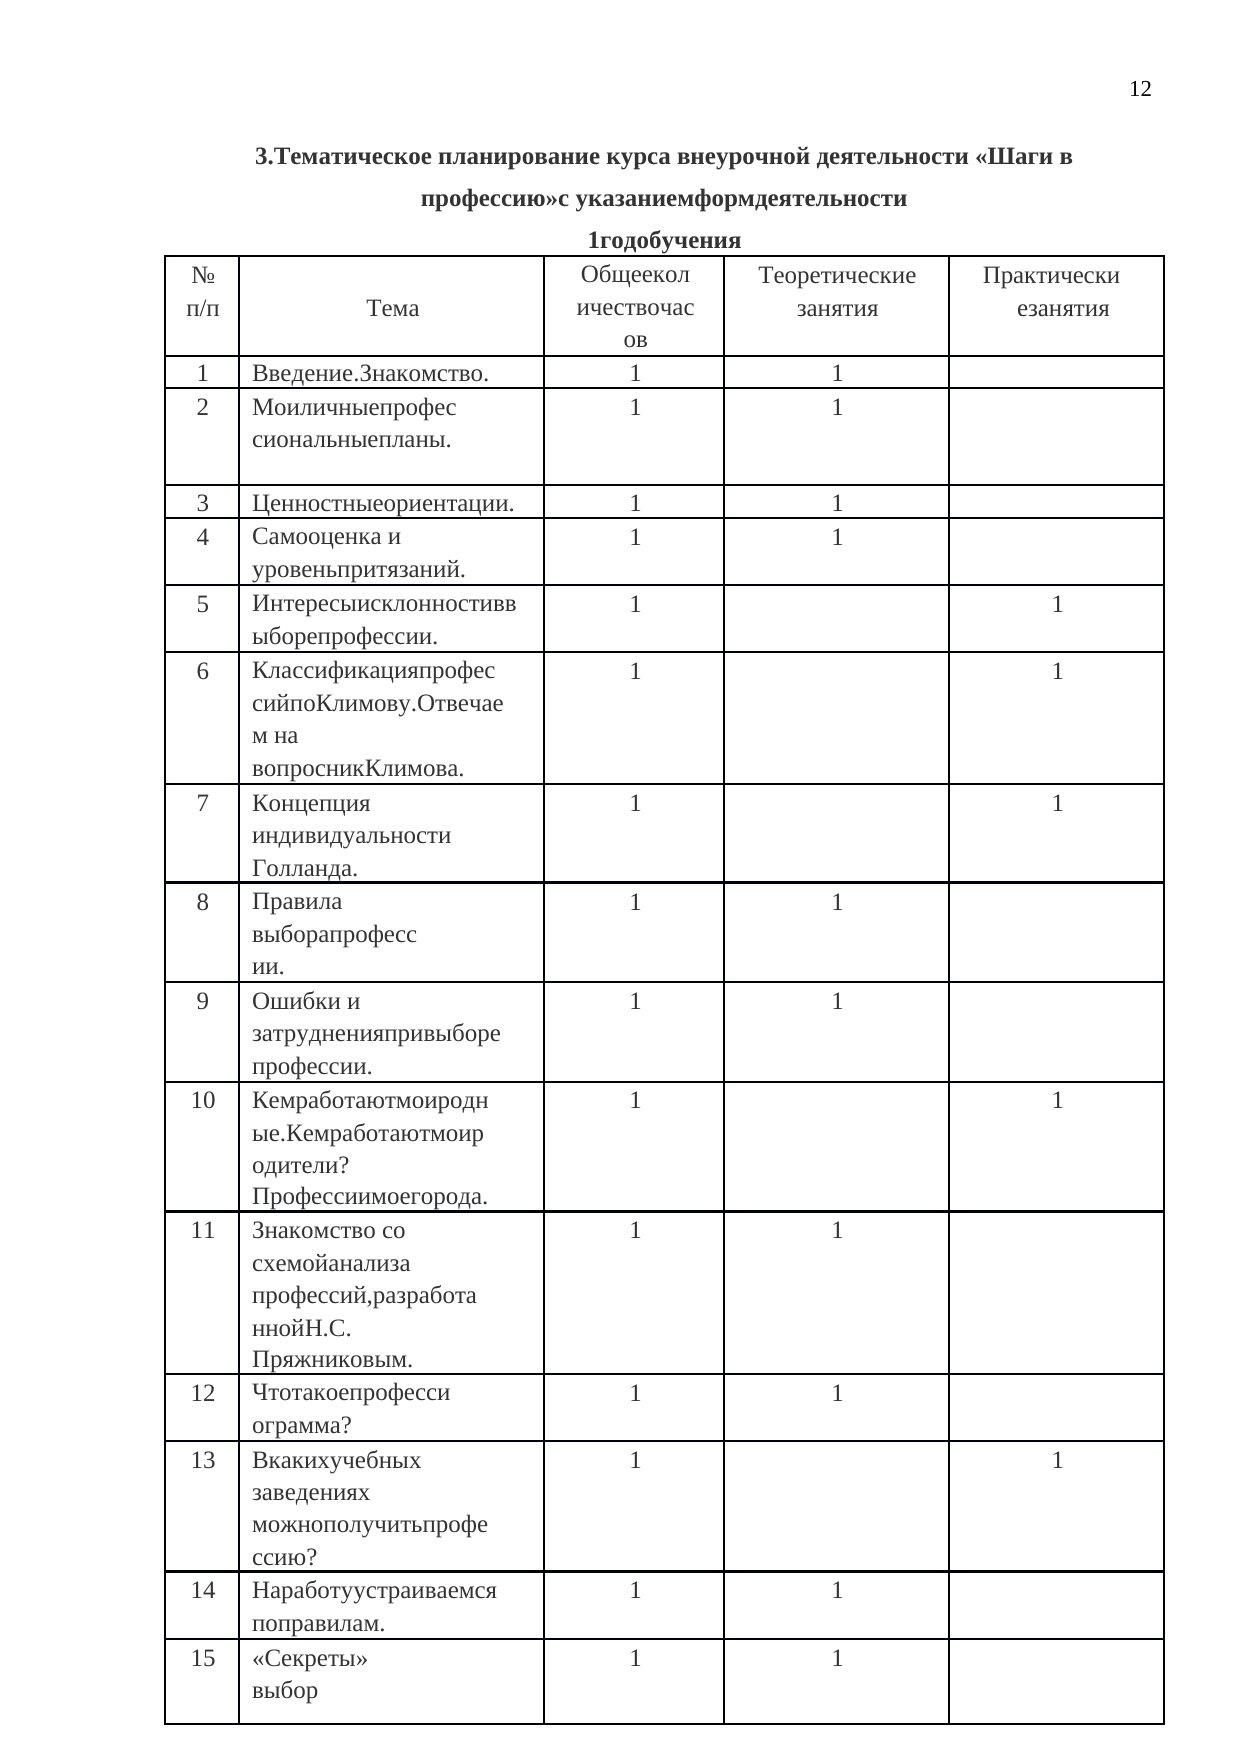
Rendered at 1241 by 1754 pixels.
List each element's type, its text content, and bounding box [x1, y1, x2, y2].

table_cell Моиличныепрофессиональныепланы. [240, 389, 543, 484]
table_cell [950, 486, 1163, 517]
table_cell 1 [545, 983, 723, 1081]
table_cell 1 [545, 1375, 723, 1439]
table_cell Самооценка и уровеньпритязаний. [240, 519, 543, 584]
table_cell [725, 1442, 948, 1570]
table_cell 1 [950, 785, 1163, 881]
table_cell 8 [166, 884, 238, 981]
table_cell 7 [166, 785, 238, 881]
table_header Тема [240, 257, 543, 354]
table_cell 1 [545, 653, 723, 783]
table_cell 1 [725, 357, 948, 387]
table_cell [950, 1573, 1163, 1637]
table_cell 1 [725, 1573, 948, 1637]
table_cell 1 [725, 519, 948, 584]
table_cell 1 [545, 586, 723, 651]
table_cell 10 [166, 1083, 238, 1210]
table_cell 4 [166, 519, 238, 584]
table_cell [725, 785, 948, 881]
table_cell 1 [725, 1213, 948, 1372]
table_cell 1 [545, 486, 723, 517]
table_cell Кемработаютмоиродные.Кемработаютмоиродители? Профессиимоегорода. [240, 1083, 543, 1210]
table_cell [950, 1640, 1163, 1723]
table_cell [950, 983, 1163, 1081]
table_cell [725, 1083, 948, 1210]
table_cell КлассификацияпрофессийпоКлимову.Отвечаем на вопросникКлимова. [240, 653, 543, 783]
table_header Практическиезанятия [950, 257, 1163, 354]
table_cell Правила выборапрофессии. [240, 884, 543, 981]
table_cell 1 [545, 389, 723, 484]
table_cell [950, 1213, 1163, 1372]
table_cell 9 [166, 983, 238, 1081]
table_cell 1 [545, 785, 723, 881]
table_cell 1 [950, 586, 1163, 651]
table_cell [950, 1375, 1163, 1439]
table_cell 1 [545, 1083, 723, 1210]
table_cell 1 [725, 983, 948, 1081]
table_cell Ошибки и затрудненияпривыборепрофессии. [240, 983, 543, 1081]
table_cell 1 [166, 357, 238, 387]
table_cell [950, 357, 1163, 387]
table_cell 3 [166, 486, 238, 517]
table_cell 11 [166, 1213, 238, 1372]
table_header Теоретическиезанятия [725, 257, 948, 354]
table_cell 1 [545, 519, 723, 584]
table_cell 6 [166, 653, 238, 783]
table_cell 1 [725, 1640, 948, 1723]
table_cell Наработуустраиваемсяпоправилам. [240, 1573, 543, 1637]
table_cell 1 [950, 1442, 1163, 1570]
table_cell 1 [545, 1573, 723, 1637]
table_cell Концепция индивидуальностиГолланда. [240, 785, 543, 881]
table_cell 1 [950, 653, 1163, 783]
text 1годобучения [520, 226, 808, 254]
table_cell 15 [166, 1640, 238, 1723]
table_cell Интересыисклонностиввыборепрофессии. [240, 586, 543, 651]
table_cell Знакомство со схемойанализа профессий,разработаннойН.С. Пряжниковым. [240, 1213, 543, 1372]
table_cell [950, 389, 1163, 484]
table_cell 1 [545, 884, 723, 981]
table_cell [240, 1640, 543, 1723]
table_cell [725, 653, 948, 783]
table_cell 14 [166, 1573, 238, 1637]
table_cell 1 [545, 1213, 723, 1372]
table_cell 1 [725, 486, 948, 517]
table_header Общееколичествочасов [545, 257, 723, 354]
table_cell Ценностныеориентации. [240, 486, 543, 517]
table_cell 1 [725, 1375, 948, 1439]
table_cell Чтотакоепрофессиограмма? [240, 1375, 543, 1439]
table_cell [950, 519, 1163, 584]
table_cell 1 [545, 1640, 723, 1723]
table_header №п/п [166, 257, 238, 354]
table_cell 1 [950, 1083, 1163, 1210]
table_cell 1 [545, 1442, 723, 1570]
table_cell 1 [725, 389, 948, 484]
table_cell Введение.Знакомство. [240, 357, 543, 387]
table_cell Вкакихучебных заведениях можнополучитьпрофессию? [240, 1442, 543, 1570]
text 3.Тематическое планирование курса внеурочной деятельности «Шаги в профессию»с указаниемформдеятельности [183, 141, 1145, 212]
table_cell 1 [725, 884, 948, 981]
table_cell 12 [166, 1375, 238, 1439]
table_cell 5 [166, 586, 238, 651]
table_cell 1 [545, 357, 723, 387]
table_cell 2 [166, 389, 238, 484]
table_cell [725, 586, 948, 651]
table_cell [950, 884, 1163, 981]
table_cell 13 [166, 1442, 238, 1570]
